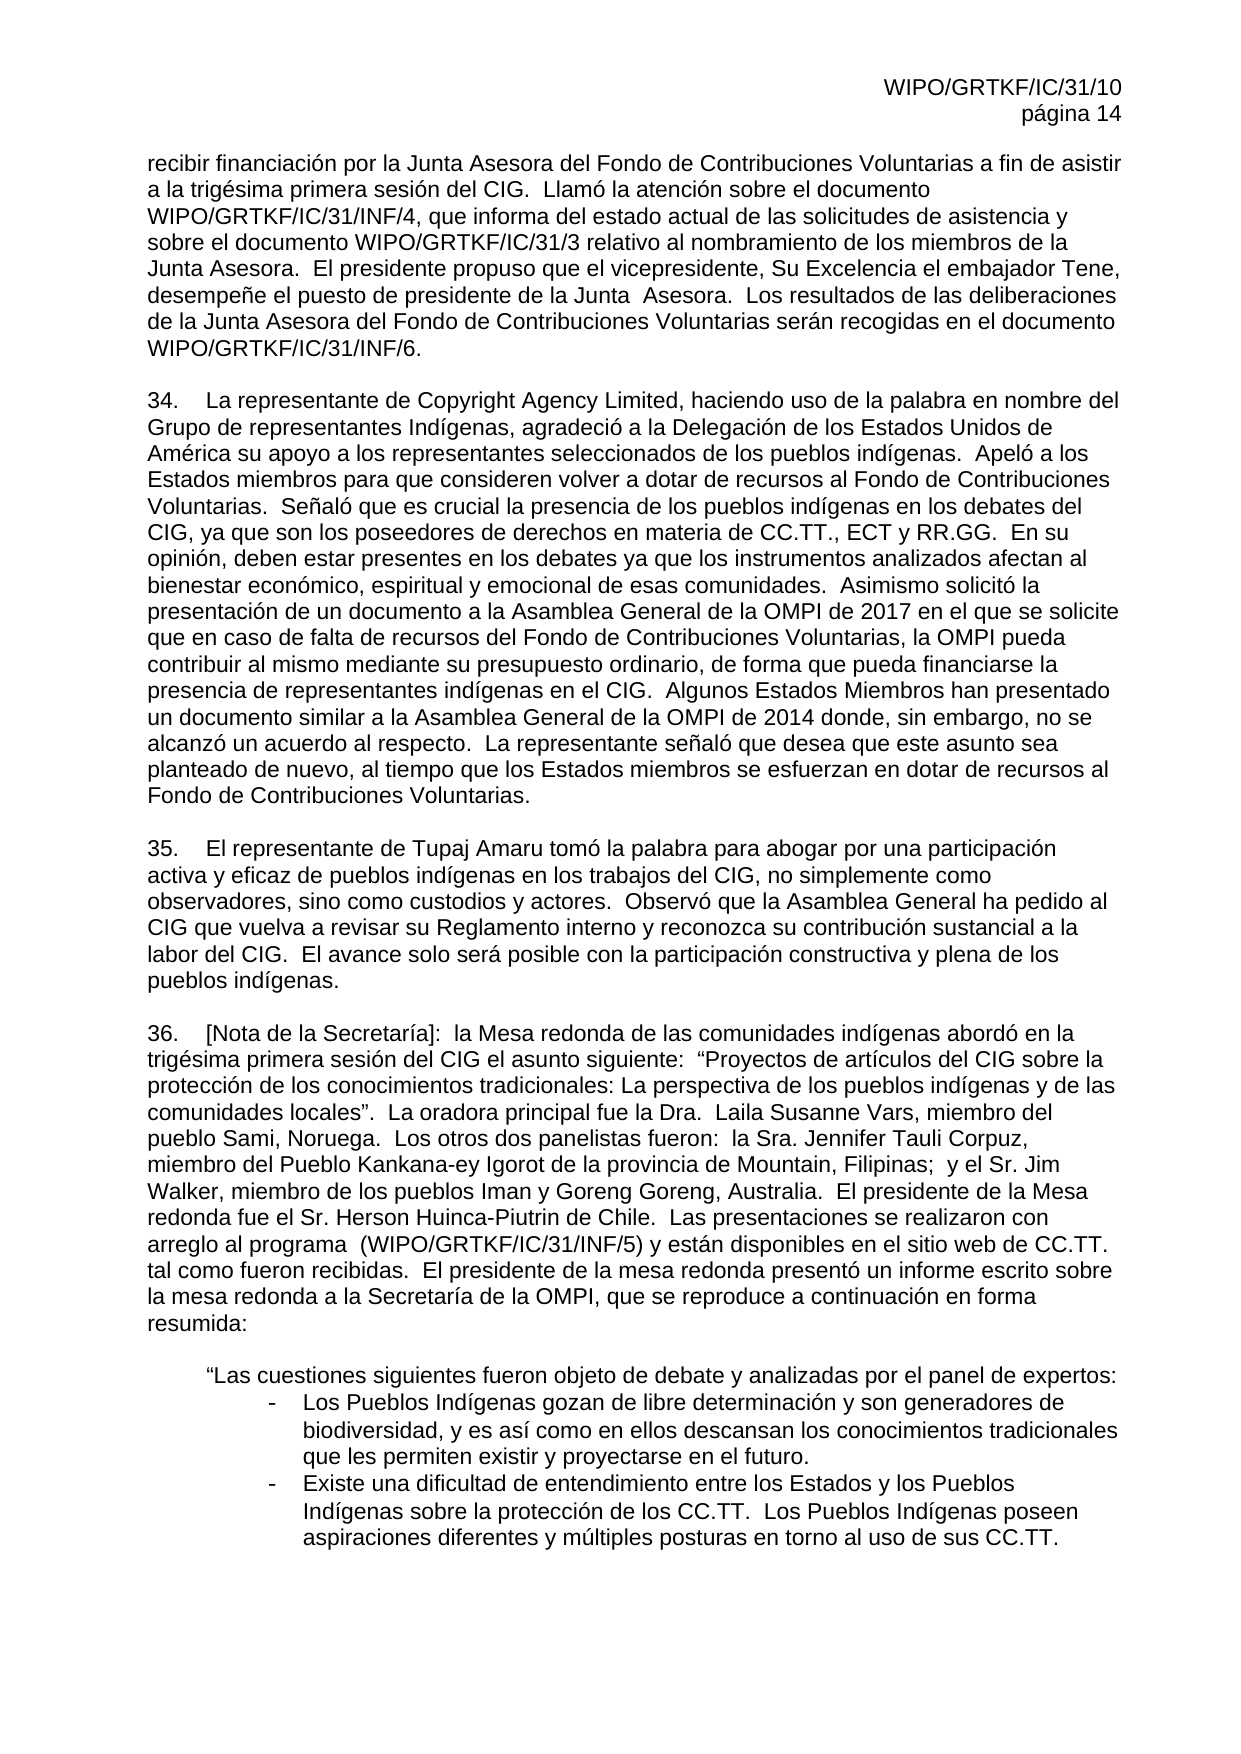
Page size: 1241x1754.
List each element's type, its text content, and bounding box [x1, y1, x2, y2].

list Los Pueblos Indígenas gozan de libre determinación y son generadores de biodiversidad, y es así como en ellos descansan los conocimientos tradicionales que les permiten existir y proyectarse en el futuro. [265, 1389, 1122, 1470]
list El representante de Tupaj Amaru tomó la palabra para abogar por una participación activa y eficaz de pueblos indígenas en los trabajos del CIG, no simplemente como observadores, sino como custodios y actores. Observó que la Asamblea General ha pedido al CIG que vuelva a revisar su Reglamento interno y reconozca su contribución sustancial a la labor del CIG. El avance solo será posible con la participación constructiva y plena de los pueblos indígenas. [147, 835, 1122, 993]
list [Nota de la Secretaría]: la Mesa redonda de las comunidades indígenas abordó en la trigésima primera sesión del CIG el asunto siguiente: “Proyectos de artículos del CIG sobre la protección de los conocimientos tradicionales: La perspectiva de los pueblos indígenas y de las comunidades locales”. La oradora principal fue la Dra. Laila Susanne Vars, miembro del pueblo Sami, Noruega. Los otros dos panelistas fueron: la Sra. Jennifer Tauli Corpuz, miembro del Pueblo Kankana-ey Igorot de la provincia de Mountain, Filipinas; y el Sr. Jim Walker, miembro de los pueblos Iman y Goreng Goreng, Australia. El presidente de la Mesa redonda fue el Sr. Herson Huinca-Piutrin de Chile. Las presentaciones se realizaron con arreglo al programa (WIPO/GRTKF/IC/31/INF/5) y están disponibles en el sitio web de CC.TT. tal como fueron recibidas. El presidente de la mesa redonda presentó un informe escrito sobre la mesa redonda a la Secretaría de la OMPI, que se reproduce a continuación en forma resumida: [147, 1020, 1122, 1336]
list La representante de Copyright Agency Limited, haciendo uso de la palabra en nombre del Grupo de representantes Indígenas, agradeció a la Delegación de los Estados Unidos de América su apoyo a los representantes seleccionados de los pueblos indígenas. Apeló a los Estados miembros para que consideren volver a dotar de recursos al Fondo de Contribuciones Voluntarias. Señaló que es crucial la presencia de los pueblos indígenas en los debates del CIG, ya que son los poseedores de derechos en materia de CC.TT., ECT y RR.GG. En su opinión, deben estar presentes en los debates ya que los instrumentos analizados afectan al bienestar económico, espiritual y emocional de esas comunidades. Asimismo solicitó la presentación de un documento a la Asamblea General de la OMPI de 2017 en el que se solicite que en caso de falta de recursos del Fondo de Contribuciones Voluntarias, la OMPI pueda contribuir al mismo mediante su presupuesto ordinario, de forma que pueda financiarse la presencia de representantes indígenas en el CIG. Algunos Estados Miembros han presentado un documento similar a la Asamblea General de la OMPI de 2014 donde, sin embargo, no se alcanzó un acuerdo al respecto. La representante señaló que desea que este asunto sea planteado de nuevo, al tiempo que los Estados miembros se esfuerzan en dotar de recursos al Fondo de Contribuciones Voluntarias. [147, 387, 1122, 809]
list Existe una dificultad de entendimiento entre los Estados y los Pueblos Indígenas sobre la protección de los CC.TT. Los Pueblos Indígenas poseen aspiraciones diferentes y múltiples posturas en torno al uso de sus CC.TT. [265, 1470, 1122, 1551]
text “Las cuestiones siguientes fueron objeto de debate y analizadas por el panel de expertos: [206, 1362, 1122, 1389]
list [147, 150, 1122, 361]
